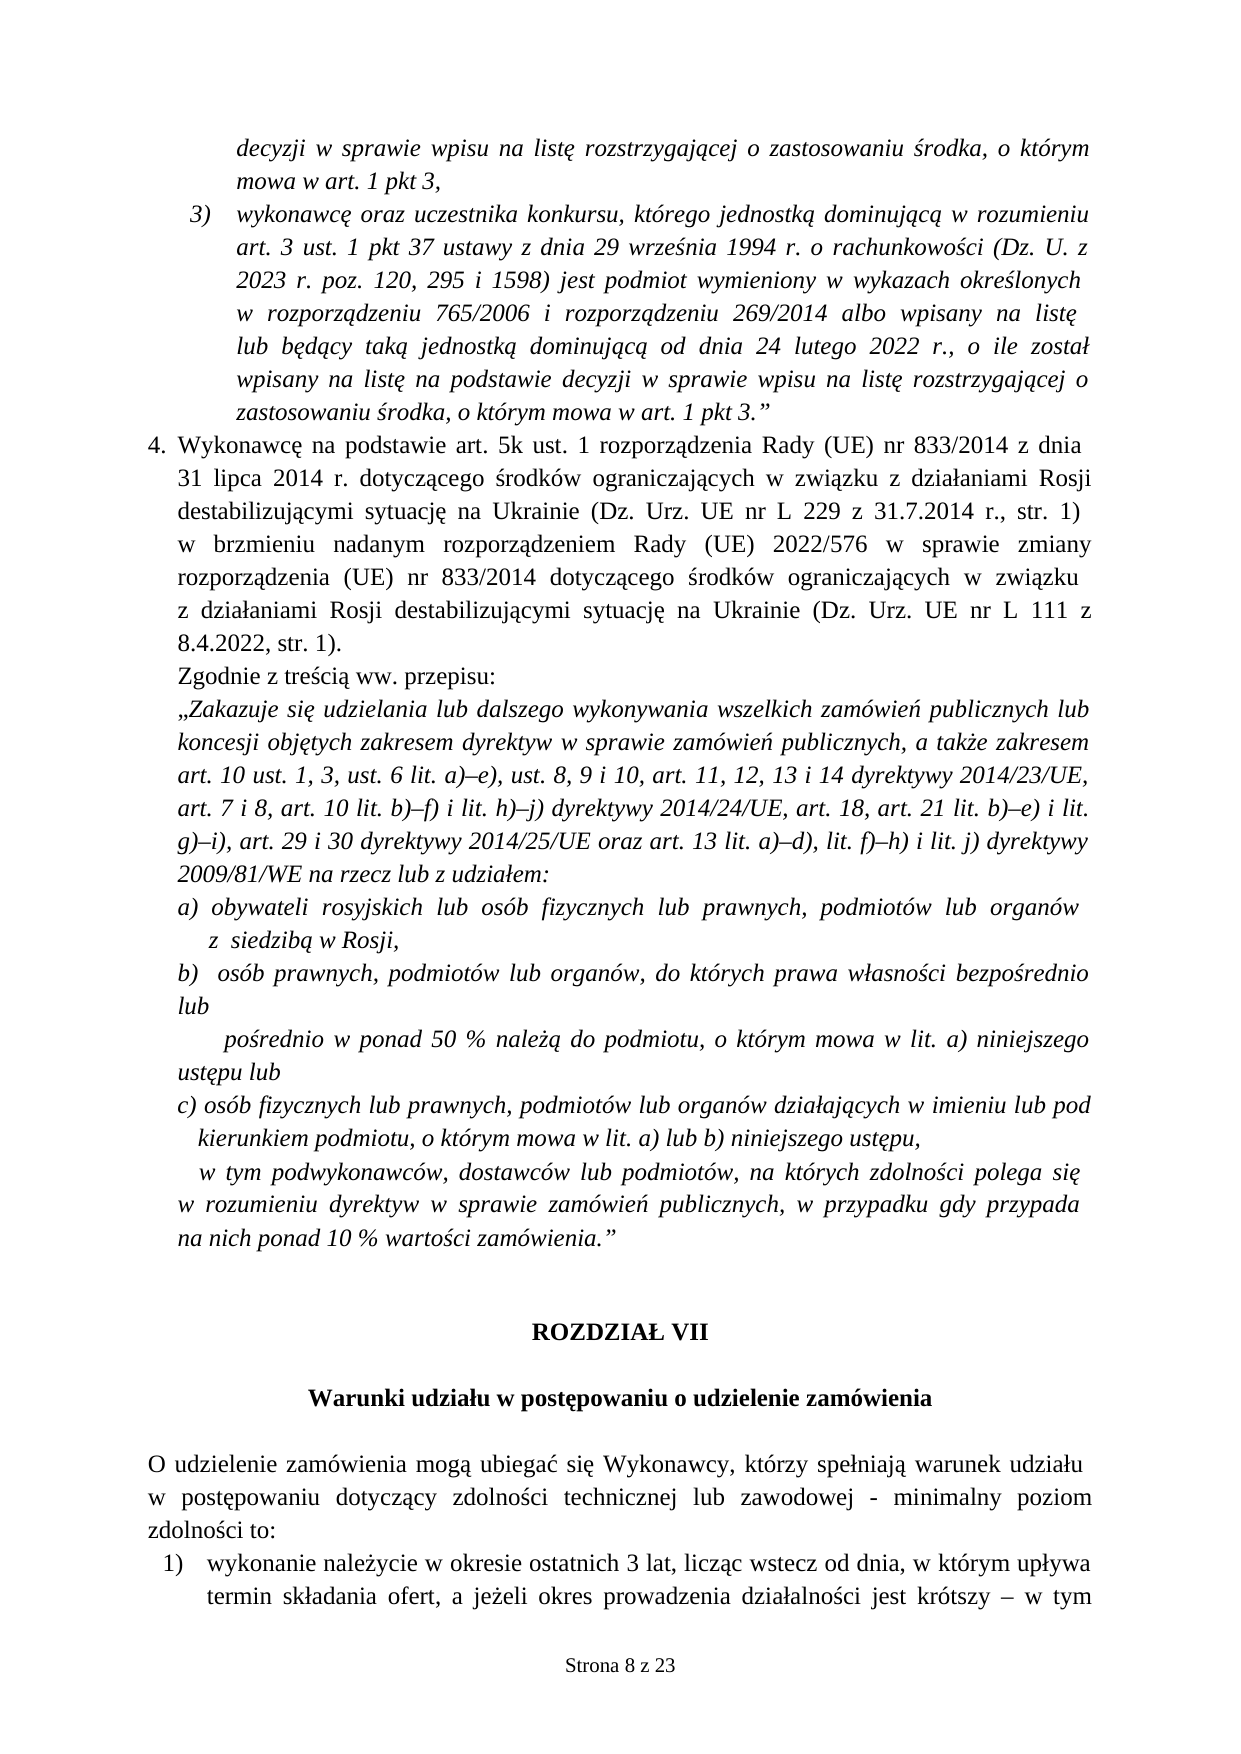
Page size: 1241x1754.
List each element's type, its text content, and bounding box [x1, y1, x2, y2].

text b) osób prawnych, podmiotów lub organów, do których prawa własności bezpośrednio lub pośrednio w ponad 50 % należą do podmiotu, o którym mowa w lit. a) niniejszego ustępu lub [177, 958, 1093, 1086]
text Zgodnie z treścią ww. przepisu: [148, 661, 1093, 690]
text 4. Wykonawcę na podstawie art. 5k ust. 1 rozporządzenia Rady (UE) nr 833/2014 z dnia 31 lipca 2014 r. dotyczącego środków ograniczających w związku z działaniami Rosji destabilizującymi sytuację na Ukrainie (Dz. Urz. UE nr L 229 z 31.7.2014 r., str. 1) w brzmieniu nadanym rozporządzeniem Rady (UE) 2022/576 w sprawie zmiany rozporządzenia (UE) nr 833/2014 dotyczącego środków ograniczających w związku z działaniami Rosji destabilizującymi sytuację na Ukrainie (Dz. Urz. UE nr L 111 z 8.4.2022, str. 1). [148, 430, 1093, 657]
text Warunki udziału w postępowaniu o udzielenie zamówienia [148, 1383, 1093, 1412]
text 3) wykonawcę oraz uczestnika konkursu, którego jednostką dominującą w rozumieniu art. 3 ust. 1 pkt 37 ustawy z dnia 29 września 1994 r. o rachunkowości (Dz. U. z 2023 r. poz. 120, 295 i 1598) jest podmiot wymieniony w wykazach określonych w rozporządzeniu 765/2006 i rozporządzeniu 269/2014 albo wpisany na listę lub będący taką jednostką dominującą od dnia 24 lutego 2022 r., o ile został wpisany na listę na podstawie decyzji w sprawie wpisu na listę rozstrzygającej o zastosowaniu środka, o którym mowa w art. 1 pkt 3.” [177, 199, 1093, 426]
text w tym podwykonawców, dostawców lub podmiotów, na których zdolności polega się w rozumieniu dyrektyw w sprawie zamówień publicznych, w przypadku gdy przypada na nich ponad 10 % wartości zamówienia.” [148, 1157, 1093, 1251]
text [177, 133, 1093, 195]
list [162, 1548, 1093, 1610]
text „Zakazuje się udzielania lub dalszego wykonywania wszelkich zamówień publicznych lub koncesji objętych zakresem dyrektyw w sprawie zamówień publicznych, a także zakresem art. 10 ust. 1, 3, ust. 6 lit. a)–e), ust. 8, 9 i 10, art. 11, 12, 13 i 14 dyrektywy 2014/23/UE, art. 7 i 8, art. 10 lit. b)–f) i lit. h)–j) dyrektywy 2014/24/UE, art. 18, art. 21 lit. b)–e) i lit. g)–i), art. 29 i 30 dyrektywy 2014/25/UE oraz art. 13 lit. a)–d), lit. f)–h) i lit. j) dyrektywy 2009/81/WE na rzecz lub z udziałem: [177, 694, 1093, 888]
text a) obywateli rosyjskich lub osób fizycznych lub prawnych, podmiotów lub organów z siedzibą w Rosji, [177, 892, 1093, 954]
text O udzielenie zamówienia mogą ubiegać się Wykonawcy, którzy spełniają warunek udziału w postępowaniu dotyczący zdolności technicznej lub zawodowej - minimalny poziom zdolności to: [148, 1449, 1093, 1544]
text c) osób fizycznych lub prawnych, podmiotów lub organów działających w imieniu lub pod kierunkiem podmiotu, o którym mowa w lit. a) lub b) niniejszego ustępu, [148, 1091, 1093, 1152]
text ROZDZIAŁ VII [148, 1317, 1093, 1346]
